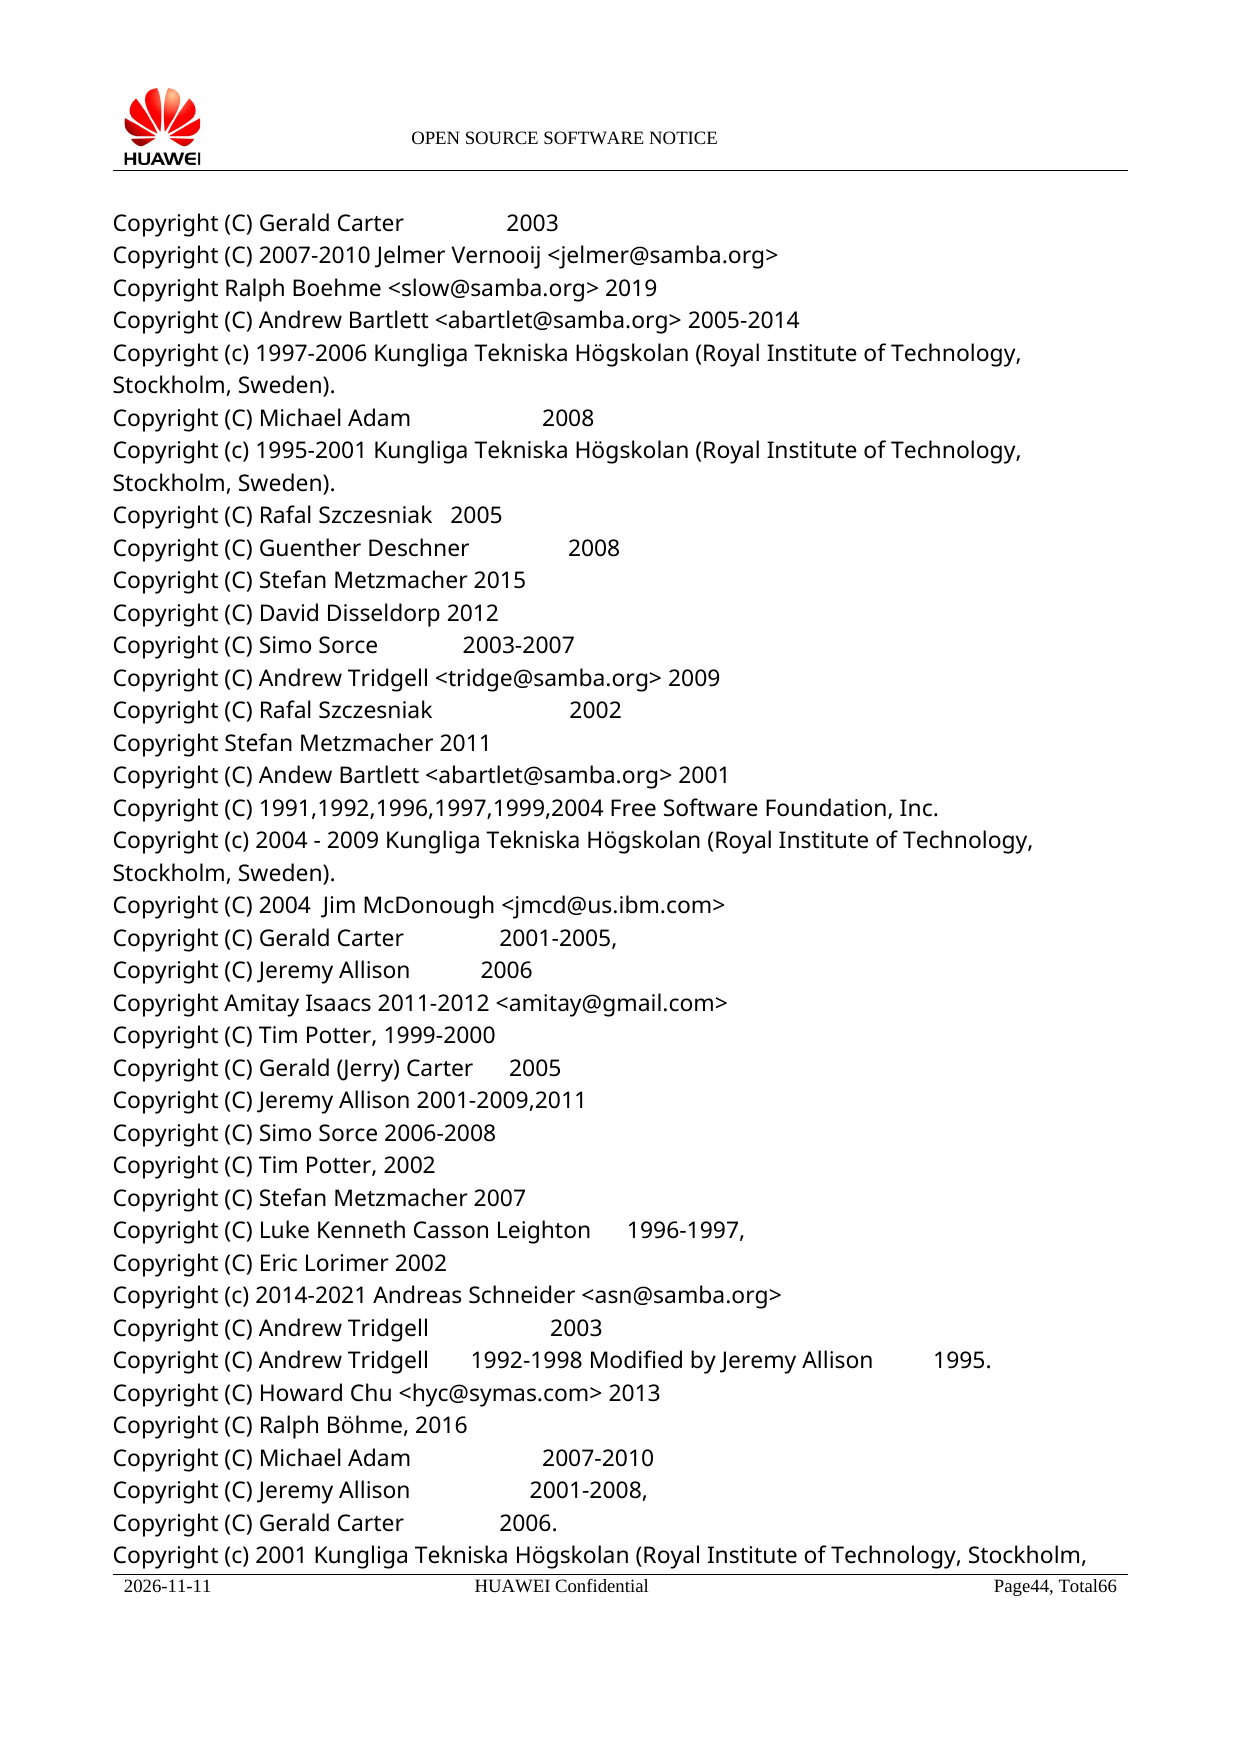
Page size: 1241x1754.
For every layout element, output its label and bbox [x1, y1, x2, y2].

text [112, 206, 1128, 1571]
picture [124, 88, 201, 165]
